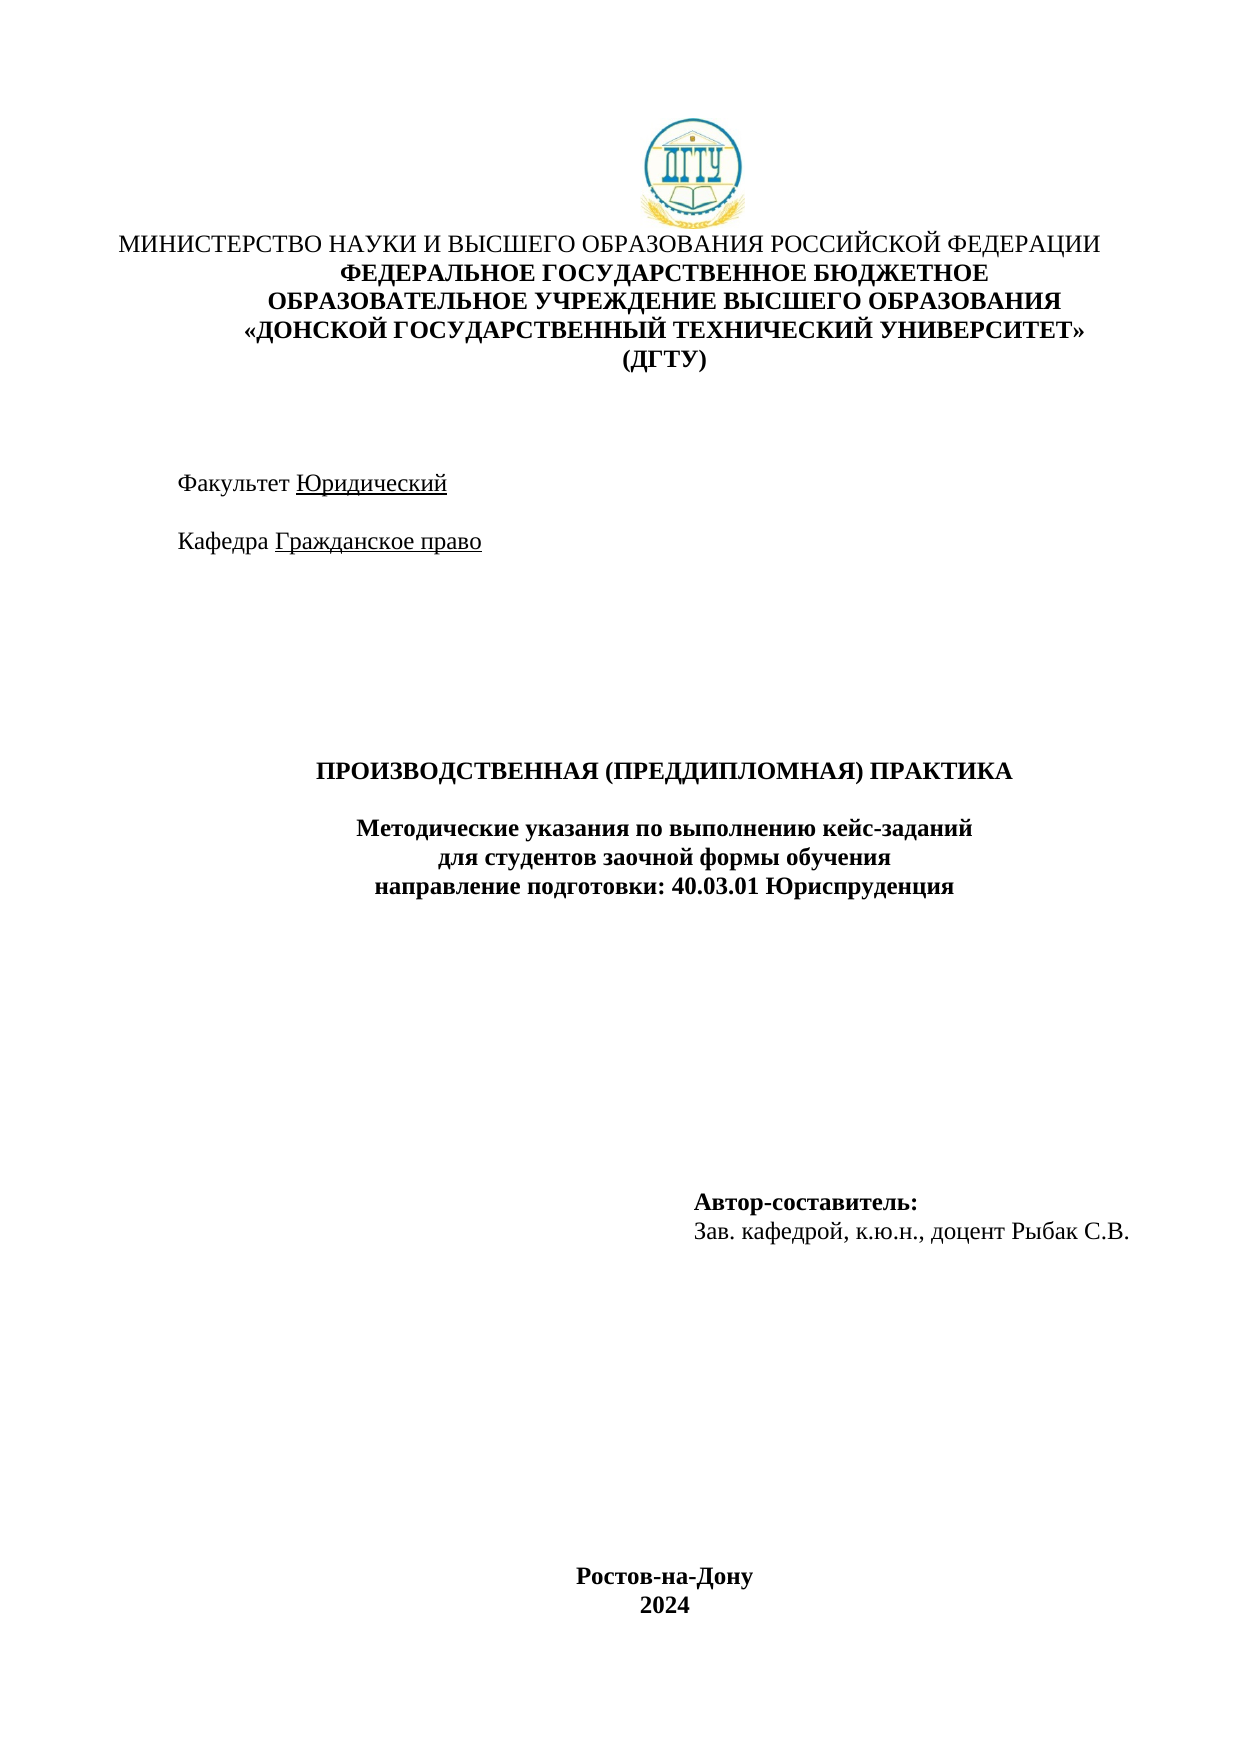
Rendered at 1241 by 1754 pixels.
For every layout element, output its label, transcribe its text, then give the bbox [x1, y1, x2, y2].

picture [640, 118, 745, 229]
text 2024 [177, 1590, 1152, 1618]
text ФЕДЕРАЛЬНОЕ ГОСУДАРСТВЕННОЕ БЮДЖЕТНОЕ [177, 258, 1152, 286]
text Зав. кафедрой, к.ю.н., доцент Рыбак С.В. [620, 1216, 1152, 1245]
text (ДГТУ) [177, 344, 1152, 373]
text Автор-составитель: [620, 1187, 1152, 1216]
text Методические указания по выполнению кейс-заданий [177, 813, 1152, 842]
text МИНИСТЕРСТВО НАУКИ И ВЫСШЕГО ОБРАЗОВАНИЯ РОССИЙСКОЙ ФЕДЕРАЦИИ [118, 229, 1152, 258]
text для студентов заочной формы обучения [177, 842, 1152, 871]
text ОБРАЗОВАТЕЛЬНОЕ УЧРЕЖДЕНИЕ ВЫСШЕГО ОБРАЗОВАНИЯ [177, 286, 1152, 315]
text направление подготовки: 40.03.01 Юриспруденция [177, 871, 1152, 900]
text Факультет Юридический [177, 468, 1152, 497]
text Кафедра Гражданское право [177, 526, 1152, 555]
text «ДОНСКОЙ ГОСУДАРСТВЕННЫЙ ТЕХНИЧЕСКИЙ УНИВЕРСИТЕТ» [177, 315, 1152, 344]
text Ростов-на-Дону [177, 1561, 1152, 1590]
text ПРОИЗВОДСТВЕННАЯ (ПРЕДДИПЛОМНАЯ) ПРАКТИКА [177, 756, 1152, 785]
